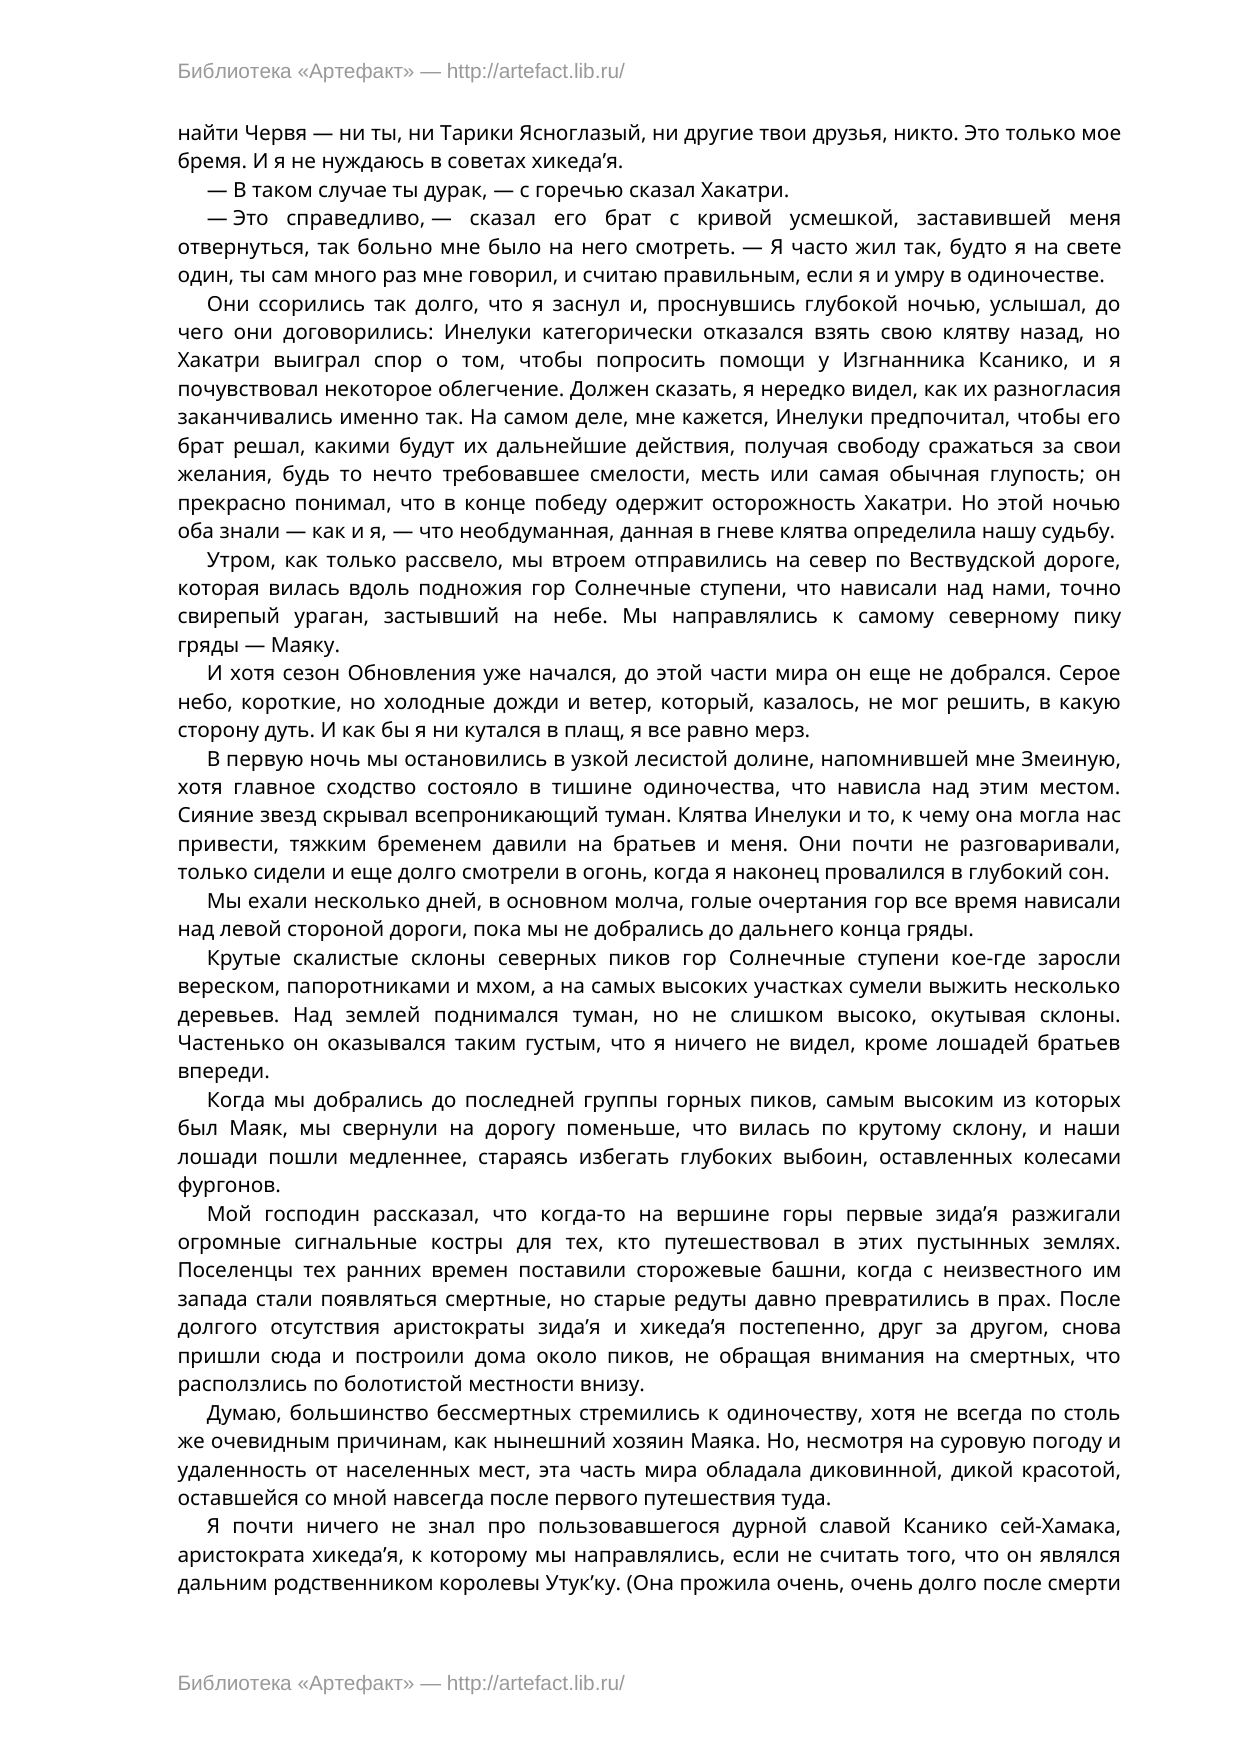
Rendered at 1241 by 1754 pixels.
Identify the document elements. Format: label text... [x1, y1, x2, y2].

text Они ссорились так долго, что я заснул и, проснувшись глубокой ночью, услышал, до чего они договорились: Инелуки категорически отказался взять свою клятву назад, но Хакатри выиграл спор о том, чтобы попросить помощи у Изгнанника Ксанико, и я почувствовал некоторое облегчение. Должен сказать, я нередко видел, как их разногласия заканчивались именно так. На самом деле, мне кажется, Инелуки предпочитал, чтобы его брат решал, какими будут их дальнейшие действия, получая свободу сражаться за свои желания, будь то нечто требовавшее смелости, месть или самая обычная глупость; он прекрасно понимал, что в конце победу одержит осторожность Хакатри. Но этой ночью оба знали — как и я, — что необдуманная, данная в гневе клятва определила нашу судьбу. [177, 289, 1122, 545]
text — Это справедливо, — сказал его брат с кривой усмешкой, заставившей меня отвернуться, так больно мне было на него смотреть. — Я часто жил так, будто я на свете один, ты сам много раз мне говорил, и считаю правильным, если я и умру в одиночестве. [177, 203, 1122, 289]
text Думаю, большинство бессмертных стремились к одиночеству, хотя не всегда по столь же очевидным причинам, как нынешний хозяин Маяка. Но, несмотря на суровую погоду и удаленность от населенных мест, эта часть мира обладала диковинной, дикой красотой, оставшейся со мной навсегда после первого путешествия туда. [177, 1398, 1122, 1512]
text Мой господин рассказал, что когда-то на вершине горы первые зида’я разжигали огромные сигнальные костры для тех, кто путешествовал в этих пустынных землях. Поселенцы тех ранних времен поставили сторожевые башни, когда с неизвестного им запада стали появляться смертные, но старые редуты давно превратились в прах. После долгого отсутствия аристократы зида’я и хикеда’я постепенно, друг за другом, снова пришли сюда и построили дома около пиков, не обращая внимания на смертных, что расползлись по болотистой местности внизу. [177, 1199, 1122, 1398]
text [177, 118, 1122, 175]
text — В таком случае ты дурак, — с горечью сказал Хакатри. [177, 175, 1122, 203]
text В первую ночь мы остановились в узкой лесистой долине, напомнившей мне Змеиную, хотя главное сходство состояло в тишине одиночества, что нависла над этим местом. Сияние звезд скрывал всепроникающий туман. Клятва Инелуки и то, к чему она могла нас привести, тяжким бременем давили на братьев и меня. Они почти не разговаривали, только сидели и еще долго смотрели в огонь, когда я наконец провалился в глубокий сон. [177, 744, 1122, 886]
text Крутые скалистые склоны северных пиков гор Солнечные ступени кое-где заросли вереском, папоротниками и мхом, а на самых высоких участках сумели выжить несколько деревьев. Над землей поднимался туман, но не слишком высоко, окутывая склоны. Частенько он оказывался таким густым, что я ничего не видел, кроме лошадей братьев впереди. [177, 943, 1122, 1085]
text И хотя сезон Обновления уже начался, до этой части мира он еще не добрался. Серое небо, короткие, но холодные дожди и ветер, который, казалось, не мог решить, в какую сторону дуть. И как бы я ни кутался в плащ, я все равно мерз. [177, 658, 1122, 744]
text Утром, как только рассвело, мы втроем отправились на север по Вествудской дороге, которая вилась вдоль подножия гор Солнечные ступени, что нависали над нами, точно свирепый ураган, застывший на небе. Мы направлялись к самому северному пику гряды — Маяку. [177, 545, 1122, 658]
text Мы ехали несколько дней, в основном молча, голые очертания гор все время нависали над левой стороной дороги, пока мы не добрались до дальнего конца гряды. [177, 886, 1122, 943]
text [177, 1512, 1122, 1597]
text Когда мы добрались до последней группы горных пиков, самым высоким из которых был Маяк, мы свернули на дорогу поменьше, что вилась по крутому склону, и наши лошади пошли медленнее, стараясь избегать глубоких выбоин, оставленных колесами фургонов. [177, 1085, 1122, 1199]
